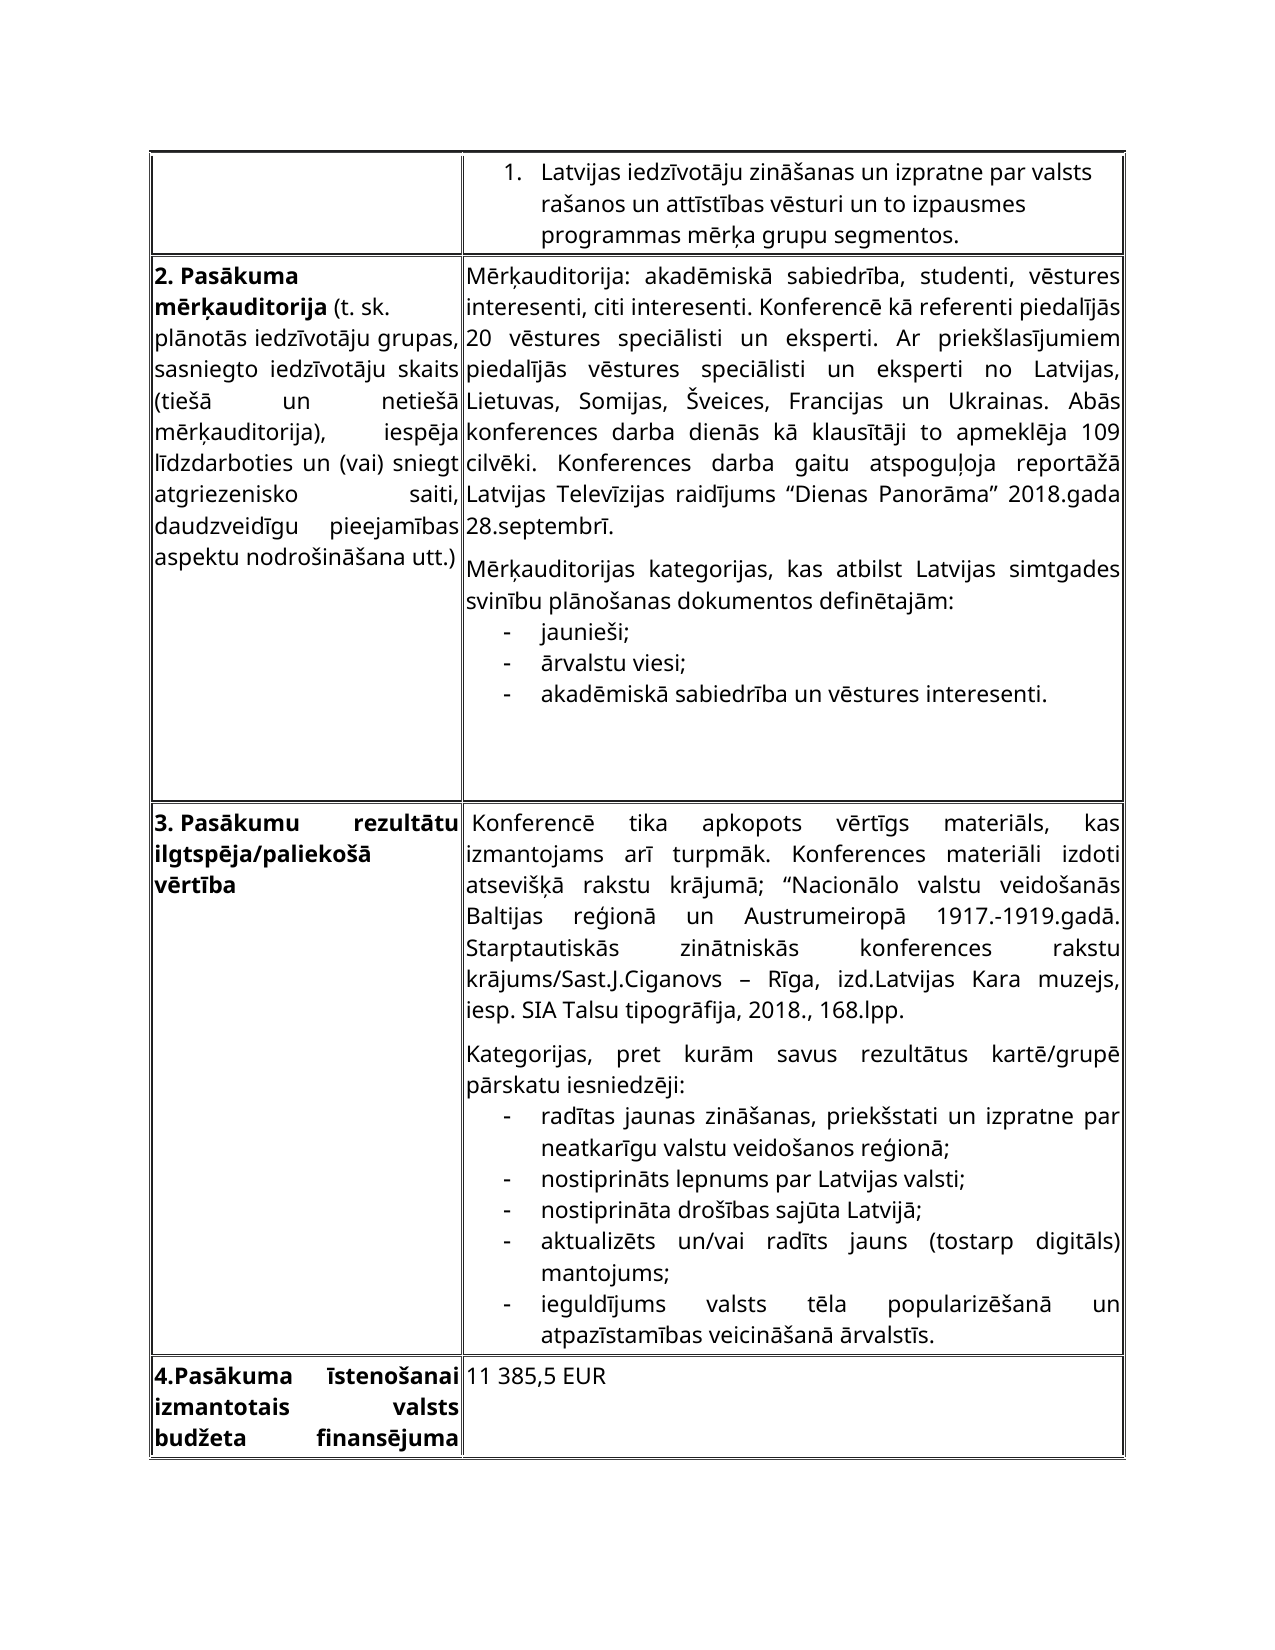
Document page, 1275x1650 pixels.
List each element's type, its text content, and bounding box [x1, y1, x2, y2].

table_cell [463, 153, 1124, 253]
table_cell 11 385,5 EUR [463, 1357, 1124, 1457]
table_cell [151, 153, 462, 253]
table_cell 3. Pasākumu rezultātu ilgtspēja/paliekošā vērtība [153, 804, 461, 1353]
table_cell Mērķauditorija: akadēmiskā sabiedrība, studenti, vēstures interesenti, citi interesenti. Konferencē kā referenti piedalījās 20 vēstures speciālisti un eksperti. Ar priekšlasījumiem piedalījās vēstures speciālisti un eksperti no Latvijas, Lietuvas, Somijas, Šveices, Francijas un Ukrainas. Abās konferences darba dienās kā klausītāji to apmeklēja 109 cilvēki. Konferences darba gaitu atspoguļoja reportāžā Latvijas Televīzijas raidījums “Dienas Panorāma” 2018.gada 28.septembrī. Mērķauditorijas kategorijas, kas atbilst Latvijas simtgades svinību plānošanas dokumentos definētajām: jaunieši; ārvalstu viesi; akadēmiskā sabiedrība un vēstures interesenti. [464, 257, 1122, 800]
table_cell Konferencē tika apkopots vērtīgs materiāls, kas izmantojams arī turpmāk. Konferences materiāli izdoti atsevišķā rakstu krājumā; “Nacionālo valstu veidošanās Baltijas reģionā un Austrumeiropā 1917.-1919.gadā. Starptautiskās zinātniskās konferences rakstu krājums/Sast.J.Ciganovs – Rīga, izd.Latvijas Kara muzejs, iesp. SIA Talsu tipogrāfija, 2018., 168.lpp. Kategorijas, pret kurām savus rezultātus kartē/grupē pārskatu iesniedzēji: radītas jaunas zināšanas, priekšstati un izpratne par neatkarīgu valstu veidošanos reģionā; nostiprināts lepnums par Latvijas valsti; nostiprināta drošības sajūta Latvijā; aktualizēts un/vai radīts jauns (tostarp digitāls) mantojums; ieguldījums valsts tēla popularizēšanā un atpazīstamības veicināšanā ārvalstīs. [464, 804, 1122, 1353]
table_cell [151, 1357, 462, 1457]
table_cell 2. Pasākuma mērķauditorija (t. sk. plānotās iedzīvotāju grupas, sasniegto iedzīvotāju skaits (tiešā un netiešā mērķauditorija), iespēja līdzdarboties un (vai) sniegt atgriezenisko saiti, daudzveidīgu pieejamības aspektu nodrošināšana utt.) [153, 257, 461, 800]
